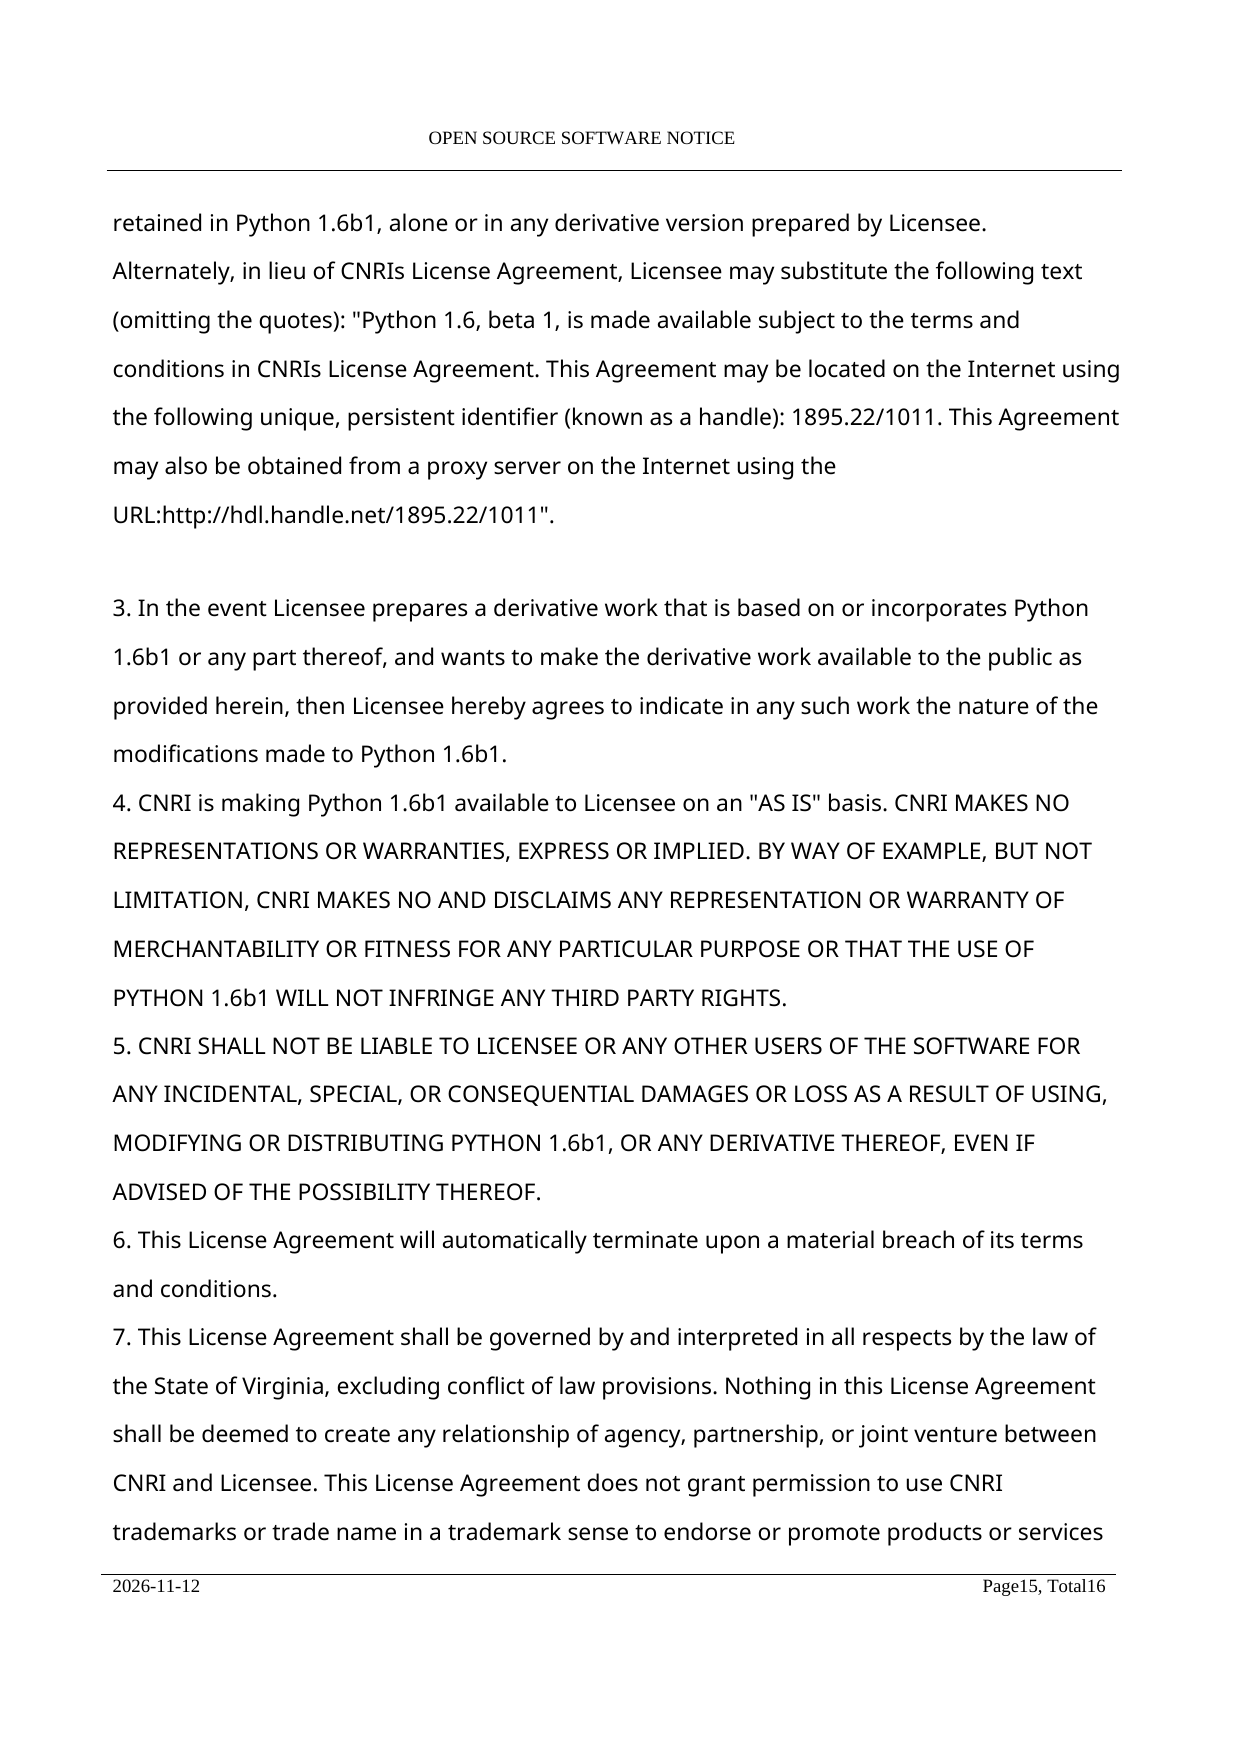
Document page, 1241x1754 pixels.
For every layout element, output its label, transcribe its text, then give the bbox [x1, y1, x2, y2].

text Alternately, in lieu of CNRIs License Agreement, Licensee may substitute the following text (omitting the quotes): "Python 1.6, beta 1, is made available subject to the terms and conditions in CNRIs License Agreement. This Agreement may be located on the Internet using the following unique, persistent identifier (known as a handle): 1895.22/1011. This Agreement may also be obtained from a proxy server on the Internet using the URL:http://hdl.handle.net/1895.22/1011". [112, 254, 1128, 531]
text 4. CNRI is making Python 1.6b1 available to Licensee on an "AS IS" basis. CNRI MAKES NO REPRESENTATIONS OR WARRANTIES, EXPRESS OR IMPLIED. BY WAY OF EXAMPLE, BUT NOT LIMITATION, CNRI MAKES NO AND DISCLAIMS ANY REPRESENTATION OR WARRANTY OF MERCHANTABILITY OR FITNESS FOR ANY PARTICULAR PURPOSE OR THAT THE USE OF PYTHON 1.6b1 WILL NOT INFRINGE ANY THIRD PARTY RIGHTS. [112, 786, 1128, 1013]
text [112, 1320, 1128, 1548]
text 6. This License Agreement will automatically terminate upon a material breach of its terms and conditions. [112, 1223, 1128, 1304]
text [112, 206, 1128, 239]
text 5. CNRI SHALL NOT BE LIABLE TO LICENSEE OR ANY OTHER USERS OF THE SOFTWARE FOR ANY INCIDENTAL, SPECIAL, OR CONSEQUENTIAL DAMAGES OR LOSS AS A RESULT OF USING, MODIFYING OR DISTRIBUTING PYTHON 1.6b1, OR ANY DERIVATIVE THEREOF, EVEN IF ADVISED OF THE POSSIBILITY THEREOF. [112, 1029, 1128, 1208]
text 3. In the event Licensee prepares a derivative work that is based on or incorporates Python 1.6b1 or any part thereof, and wants to make the derivative work available to the public as provided herein, then Licensee hereby agrees to indicate in any such work the nature of the modifications made to Python 1.6b1. [112, 591, 1128, 770]
